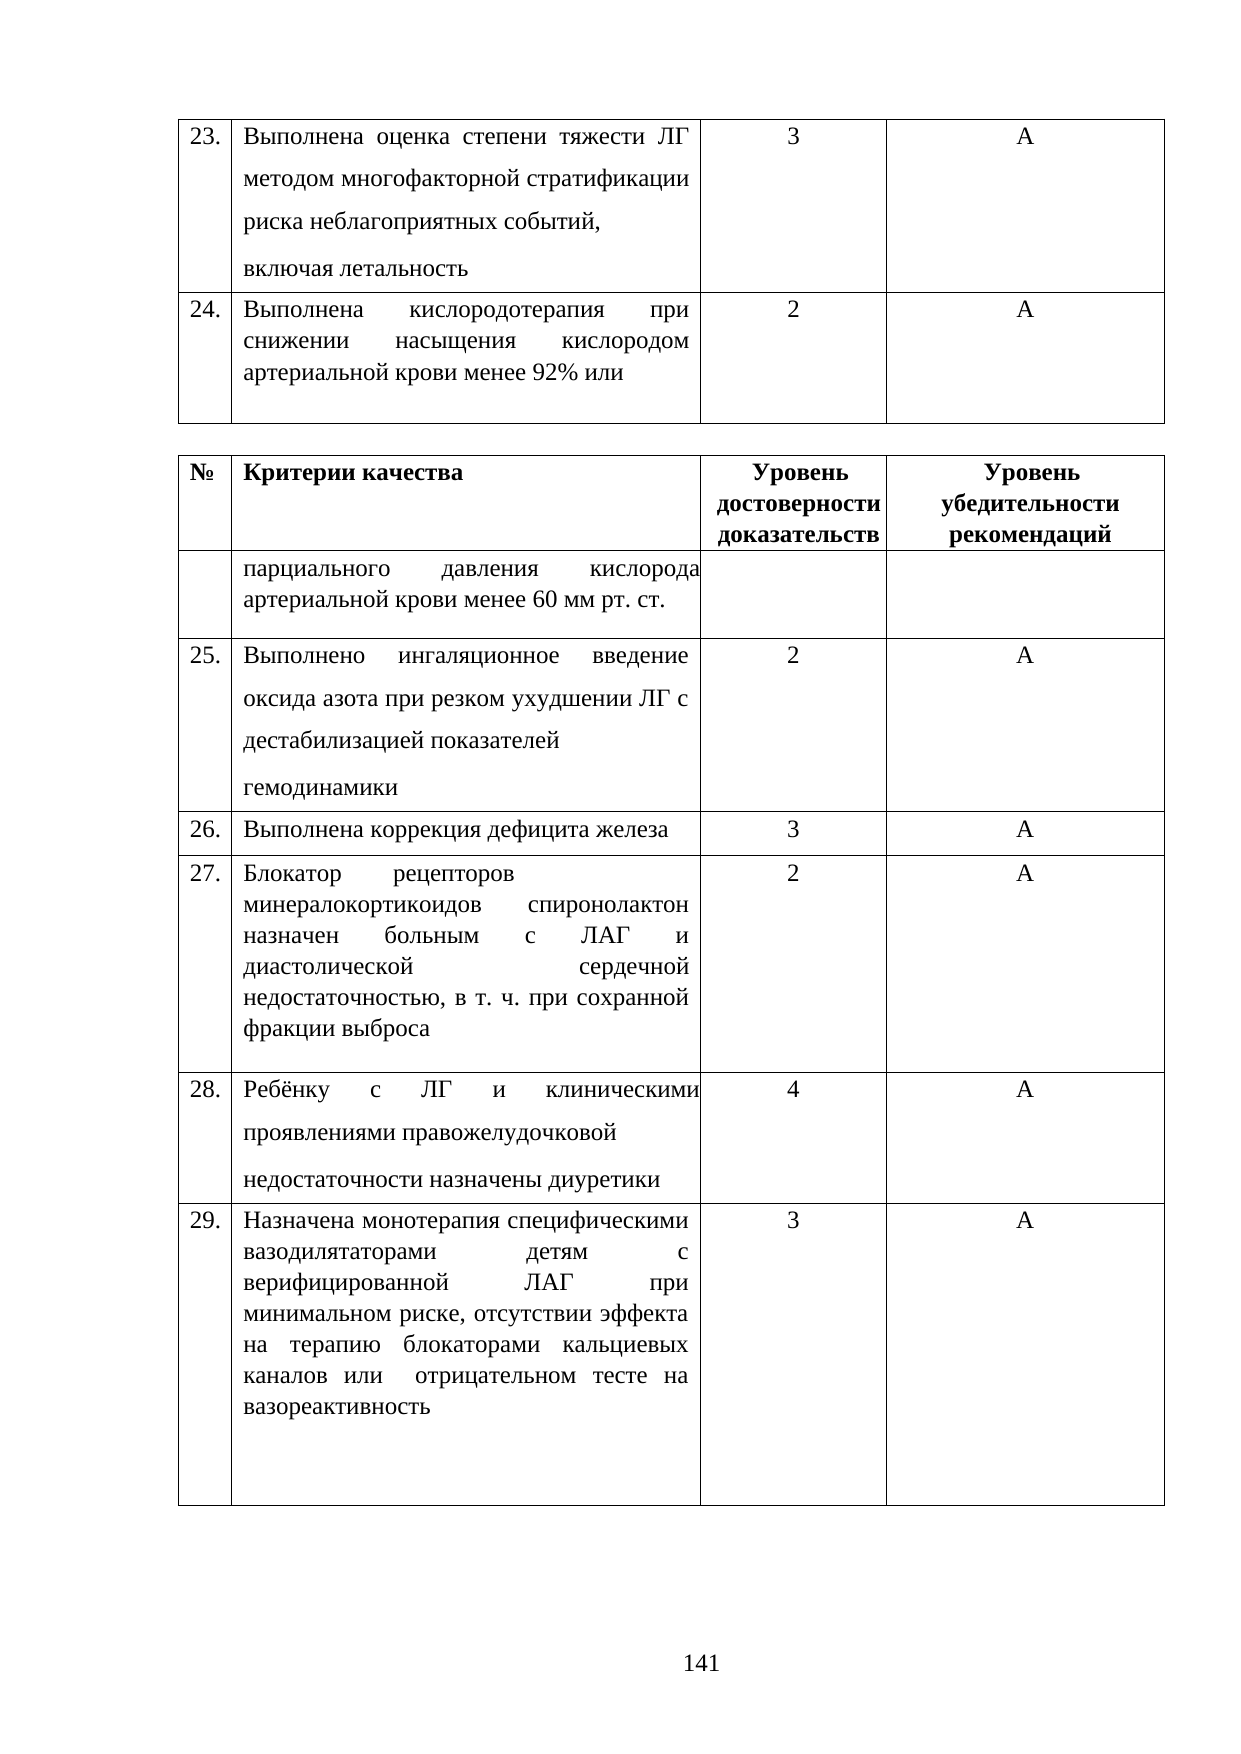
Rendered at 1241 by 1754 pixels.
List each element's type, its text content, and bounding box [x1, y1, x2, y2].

table_cell 29. [179, 1204, 231, 1505]
table_cell А [887, 293, 1164, 423]
table_cell 3 [701, 812, 886, 855]
table_cell 3 [701, 120, 886, 292]
table_cell 23. [179, 120, 231, 292]
table_cell 2 [701, 856, 886, 1072]
table_cell 26. [179, 812, 231, 855]
table_header Уровень убедительности рекомендаций [887, 456, 1164, 550]
table_cell Выполнена коррекция дефицита железа [232, 812, 700, 855]
table_cell 27. [179, 856, 231, 1072]
table_cell Назначена монотерапия специфическими вазодилятаторами детям с верифицированной ЛАГ при минимальном риске, отсутствии эффекта на терапию блокаторами кальциевых каналов или отрицательном тесте на вазореактивность [232, 1204, 700, 1505]
table_cell [179, 551, 231, 638]
table_cell А [887, 1073, 1164, 1202]
table_cell А [887, 812, 1164, 855]
table_header Уровень достоверности доказательств [701, 456, 886, 550]
table_header № [179, 456, 231, 550]
table_cell парциального давления кислорода артериальной крови менее 60 мм рт. ст. [232, 551, 700, 638]
table_cell 25. [179, 639, 231, 811]
table_cell А [887, 120, 1164, 292]
table_cell Выполнена оценка степени тяжести ЛГ методом многофакторной стратификации риска неблагоприятных событий, включая летальность [232, 120, 700, 292]
table_cell 4 [701, 1073, 886, 1202]
table_cell Ребёнку с ЛГ и клиническими проявлениями правожелудочковой недостаточности назначены диуретики [232, 1073, 700, 1202]
table_cell Выполнена кислородотерапия при снижении насыщения кислородом артериальной крови менее 92% или [232, 293, 700, 423]
table_header Критерии качества [232, 456, 700, 550]
table_cell Выполнено ингаляционное введение оксида азота при резком ухудшении ЛГ с дестабилизацией показателей гемодинамики [232, 639, 700, 811]
table_cell 2 [701, 293, 886, 423]
table_cell А [887, 639, 1164, 811]
table_cell А [887, 856, 1164, 1072]
table_cell [887, 551, 1164, 638]
table_cell А [887, 1204, 1164, 1505]
table_cell [701, 551, 886, 638]
table_cell 2 [701, 639, 886, 811]
table_cell 28. [179, 1073, 231, 1202]
table_cell 3 [701, 1204, 886, 1505]
table_cell Блокатор рецепторов минералокортикоидов спиронолактон назначен больным с ЛАГ и диастолической сердечной недостаточностью, в т. ч. при сохранной фракции выброса [232, 856, 700, 1072]
table_cell 24. [179, 293, 231, 423]
